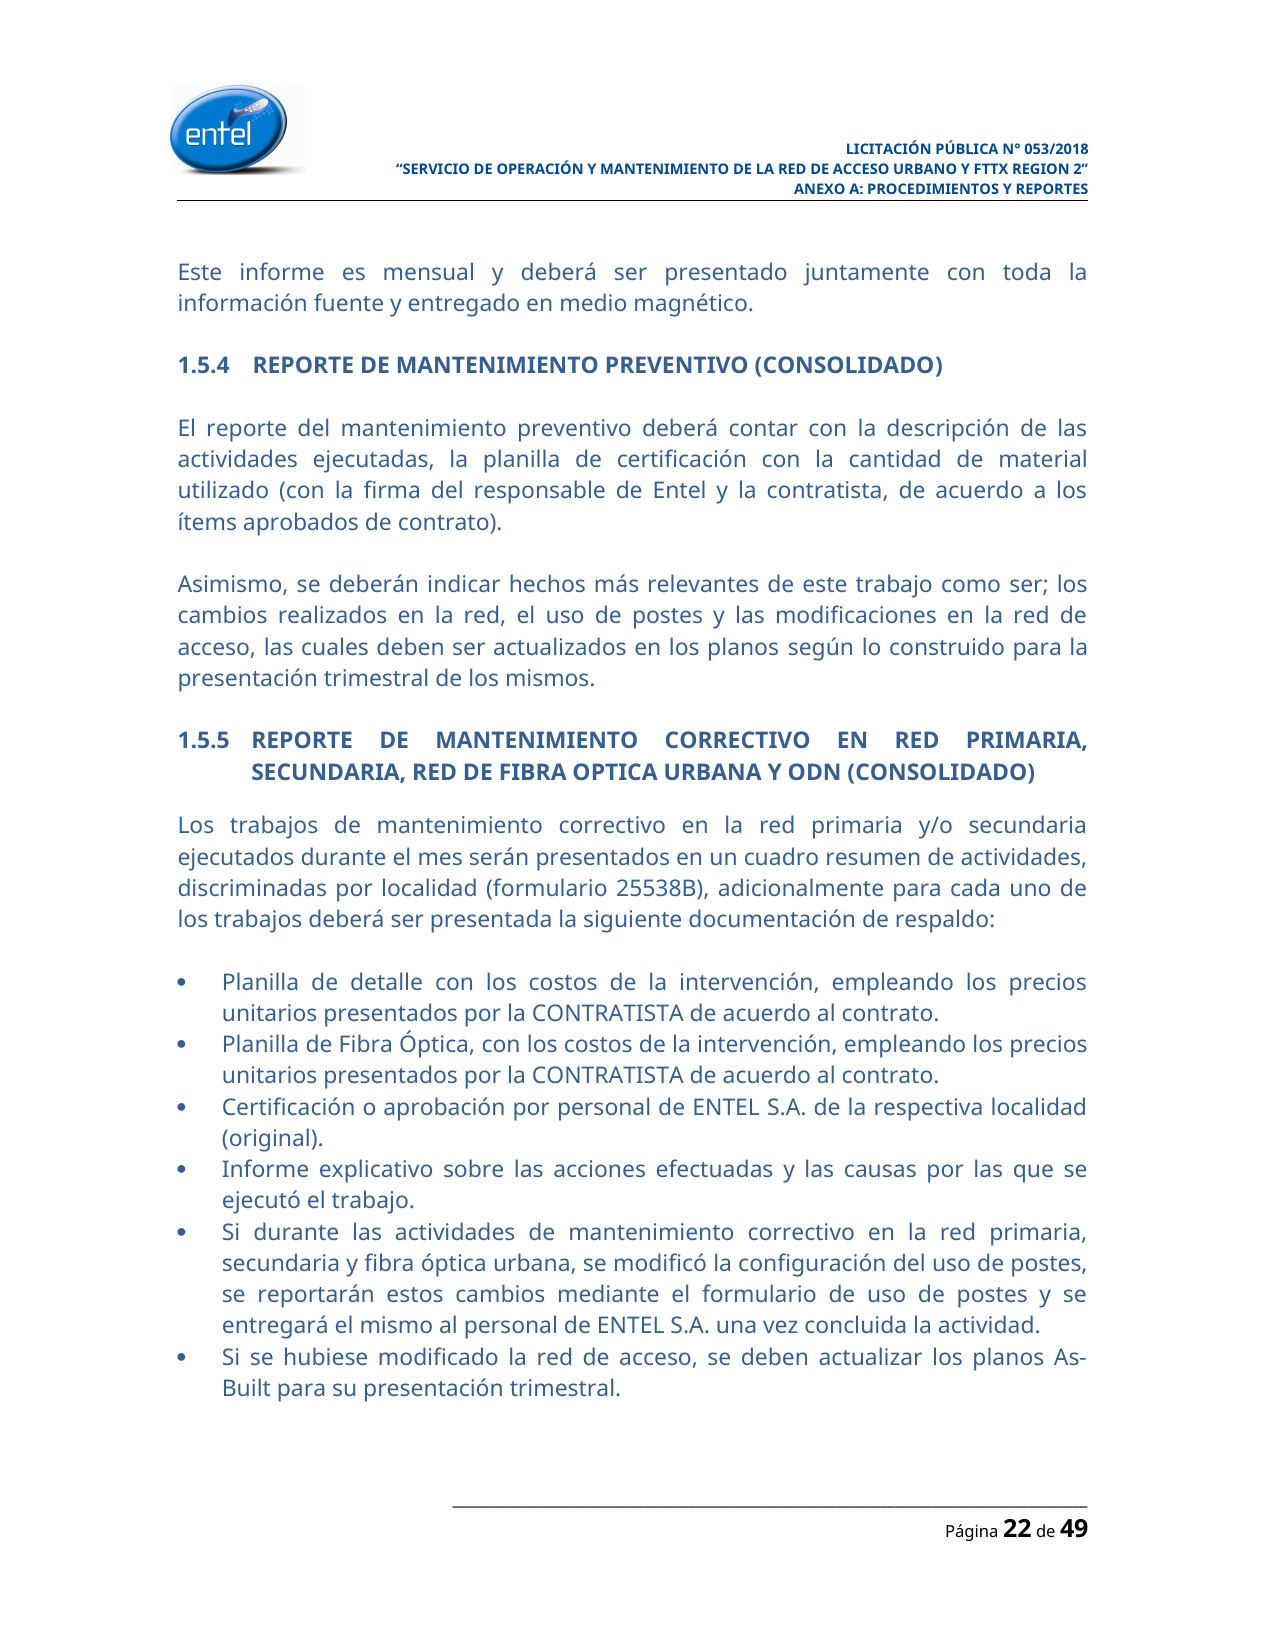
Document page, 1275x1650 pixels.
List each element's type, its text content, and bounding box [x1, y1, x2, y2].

subtitle REPORTE DE MANTENIMIENTO PREVENTIVO (CONSOLIDADO) [177, 349, 1088, 380]
text El reporte del mantenimiento preventivo deberá contar con la descripción de las actividades ejecutadas, la planilla de certificación con la cantidad de material utilizado (con la firma del responsable de Entel y la contratista, de acuerdo a los ítems aprobados de contrato). [177, 412, 1088, 537]
text Los trabajos de mantenimiento correctivo en la red primaria y/o secundaria ejecutados durante el mes serán presentados en un cuadro resumen de actividades, discriminadas por localidad (formulario 25538B), adicionalmente para cada uno de los trabajos deberá ser presentada la siguiente documentación de respaldo: [177, 809, 1088, 934]
subtitle REPORTE DE MANTENIMIENTO CORRECTIVO EN RED PRIMARIA, SECUNDARIA, RED DE FIBRA OPTICA URBANA Y ODN (CONSOLIDADO) [177, 724, 1088, 787]
list Informe explicativo sobre las acciones efectuadas y las causas por las que se ejecutó el trabajo. [177, 1153, 1088, 1216]
text Este informe es mensual y deberá ser presentado juntamente con toda la información fuente y entregado en medio magnético. [177, 255, 1088, 318]
list Certificación o aprobación por personal de ENTEL S.A. de la respectiva localidad (original). [177, 1091, 1088, 1153]
list Planilla de Fibra Óptica, con los costos de la intervención, empleando los precios unitarios presentados por la CONTRATISTA de acuerdo al contrato. [177, 1028, 1088, 1091]
picture [169, 83, 305, 175]
list Planilla de detalle con los costos de la intervención, empleando los precios unitarios presentados por la CONTRATISTA de acuerdo al contrato. [177, 966, 1088, 1028]
list Si durante las actividades de mantenimiento correctivo en la red primaria, secundaria y fibra óptica urbana, se modificó la configuración del uso de postes, se reportarán estos cambios mediante el formulario de uso de postes y se entregará el mismo al personal de ENTEL S.A. una vez concluida la actividad. [177, 1216, 1088, 1341]
list Si se hubiese modificado la red de acceso, se deben actualizar los planos As-Built para su presentación trimestral. [177, 1341, 1088, 1403]
text Asimismo, se deberán indicar hechos más relevantes de este trabajo como ser; los cambios realizados en la red, el uso de postes y las modificaciones en la red de acceso, las cuales deben ser actualizados en los planos según lo construido para la presentación trimestral de los mismos. [177, 568, 1088, 693]
